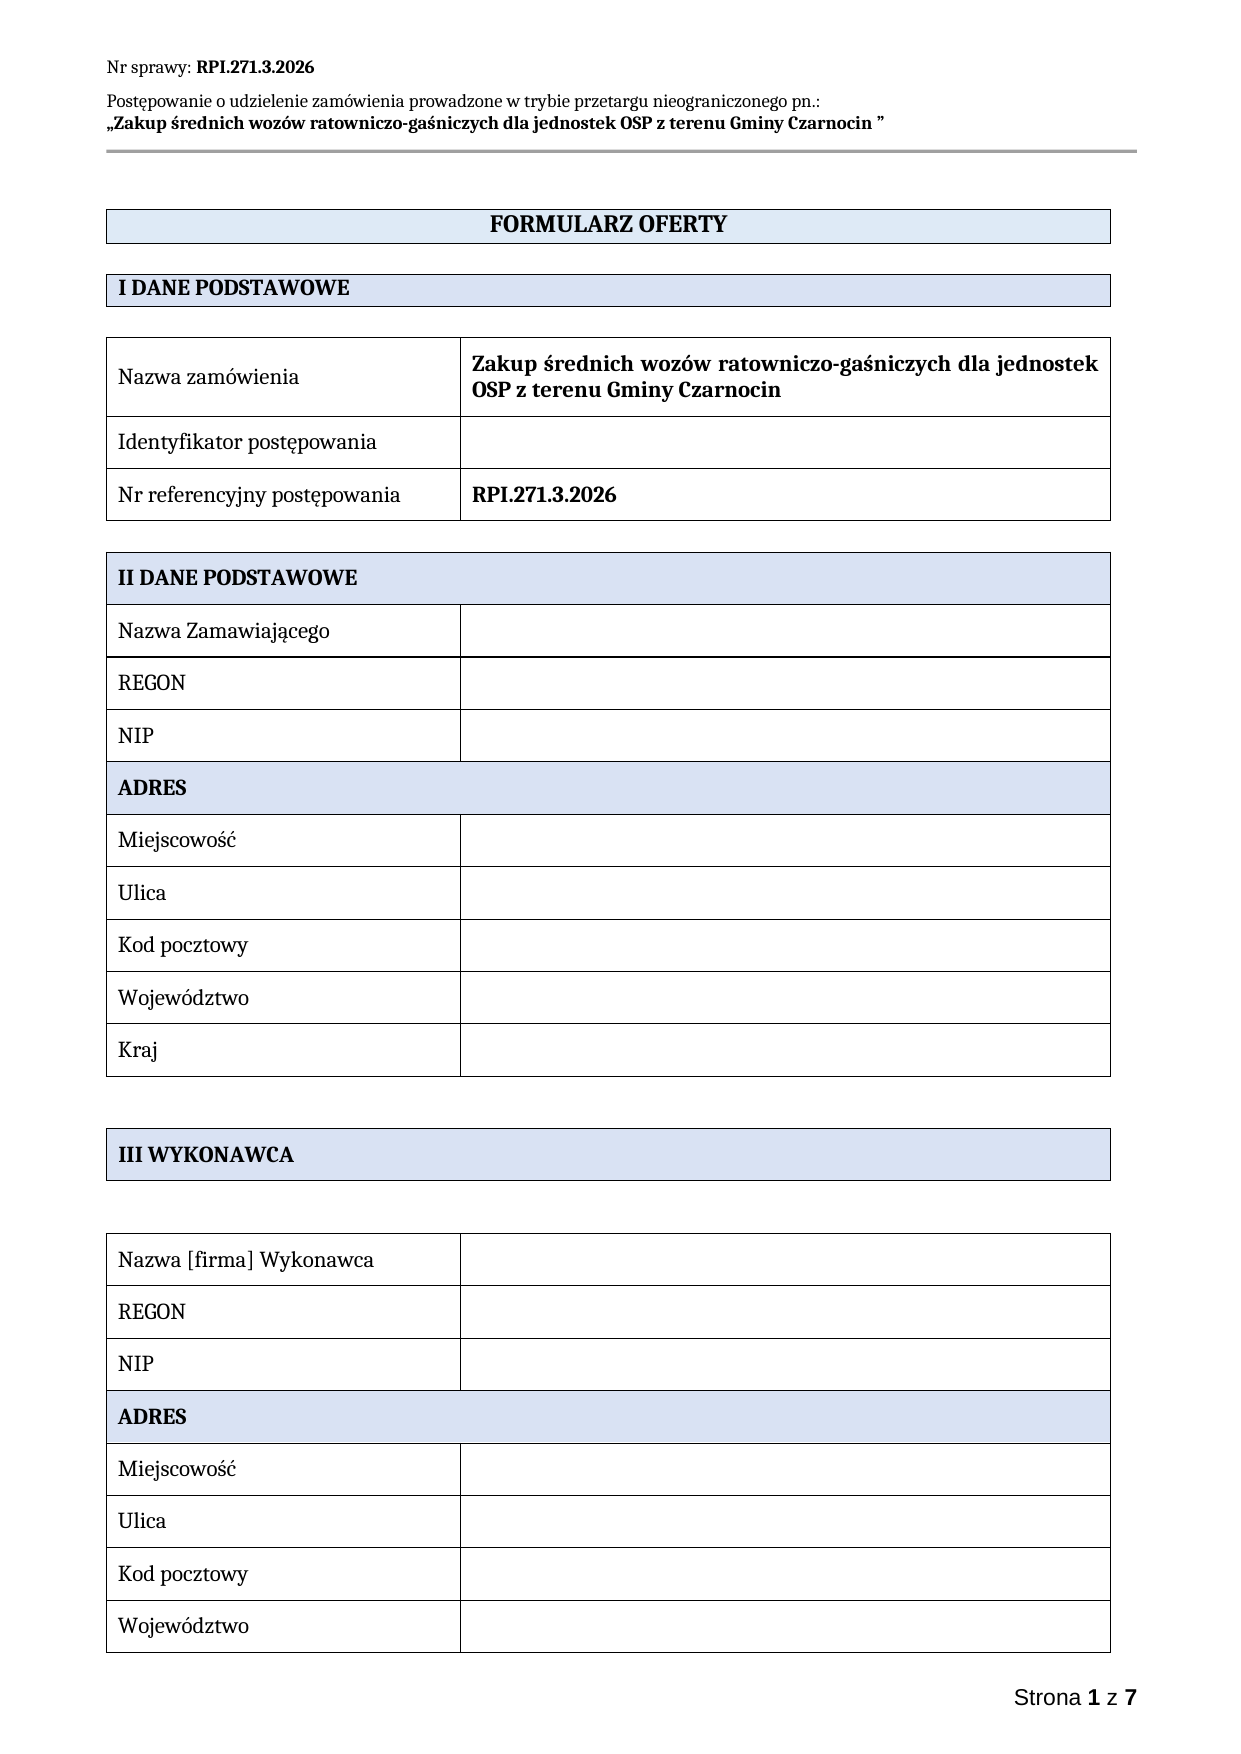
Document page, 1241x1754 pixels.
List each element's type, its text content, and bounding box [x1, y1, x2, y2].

table_cell Ulica [107, 1496, 460, 1547]
table_header Nazwa [firma] Wykonawca [107, 1234, 460, 1285]
table_header [461, 1234, 1110, 1285]
table_header III WYKONAWCA [107, 1129, 1110, 1180]
table_cell Kraj [107, 1024, 460, 1076]
table_header FORMULARZ OFERTY [107, 210, 1110, 243]
table_header I DANE PODSTAWOWE [107, 275, 1110, 306]
table_cell [461, 815, 1110, 866]
table_cell NIP [107, 1339, 460, 1390]
table_cell Nr referencyjny postępowania [107, 469, 460, 520]
table_cell [461, 920, 1110, 971]
table_cell [461, 867, 1110, 918]
table_cell [461, 605, 1110, 656]
table_cell [461, 417, 1110, 468]
table_cell Miejscowość [107, 815, 460, 866]
table_header Nazwa zamówienia [107, 338, 460, 416]
table_cell Województwo [107, 972, 460, 1023]
table_cell [461, 1601, 1110, 1652]
table_cell Miejscowość [107, 1444, 460, 1495]
table_cell ADRES [107, 762, 1110, 814]
table_cell [461, 972, 1110, 1023]
table_header Zakup średnich wozów ratowniczo-gaśniczych dla jednostek OSP z terenu Gminy Czarnocin [461, 338, 1110, 416]
table_cell Kod pocztowy [107, 1548, 460, 1599]
table_cell [461, 710, 1110, 761]
table_cell Identyfikator postępowania [107, 417, 460, 468]
table_cell REGON [107, 1286, 460, 1338]
table_cell Województwo [107, 1601, 460, 1652]
table_cell [461, 1496, 1110, 1547]
table_header II DANE PODSTAWOWE [107, 553, 1110, 604]
table_cell ADRES [107, 1391, 1110, 1442]
table_cell NIP [107, 710, 460, 761]
table_cell [461, 1024, 1110, 1076]
table_cell Nazwa Zamawiającego [107, 605, 460, 656]
table_cell [461, 658, 1110, 709]
table_cell Kod pocztowy [107, 920, 460, 971]
table_cell REGON [107, 658, 460, 709]
table_cell [461, 1339, 1110, 1390]
table_cell [461, 1286, 1110, 1338]
table_cell [461, 1548, 1110, 1599]
table_cell [461, 1444, 1110, 1495]
table_cell RPI.271.3.2026 [461, 469, 1110, 520]
table_cell Ulica [107, 867, 460, 918]
